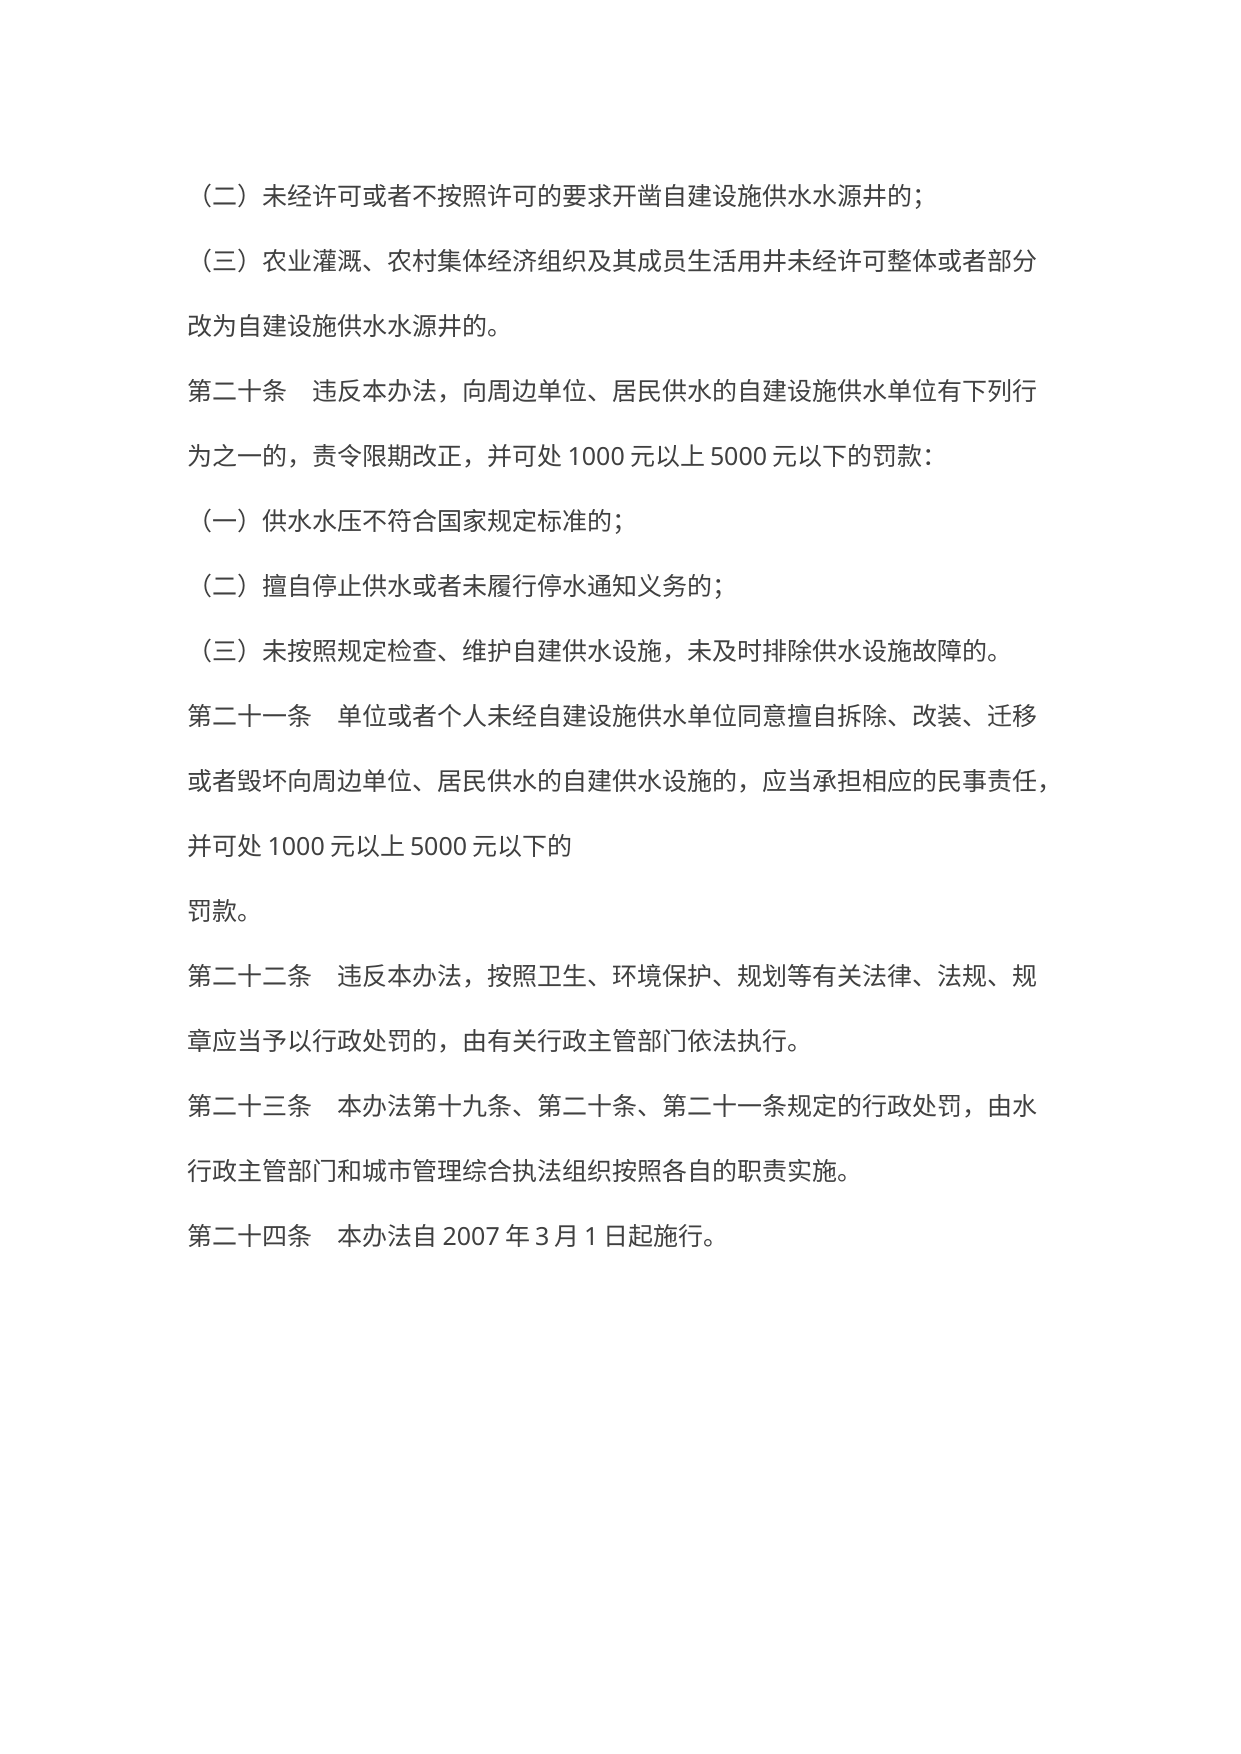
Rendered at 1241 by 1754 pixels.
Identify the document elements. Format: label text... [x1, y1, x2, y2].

text （三）农业灌溉、农村集体经济组织及其成员生活用井未经许可整体或者部分改为自建设施供水水源井的。 [187, 227, 1053, 357]
text （三）未按照规定检查、维护自建供水设施，未及时排除供水设施故障的。 [187, 617, 1053, 682]
text 第二十四条 本办法自2007年3月1日起施行。 [187, 1202, 1053, 1267]
text （二）擅自停止供水或者未履行停水通知义务的； [187, 552, 1053, 617]
text （一）供水水压不符合国家规定标准的； [187, 487, 1053, 552]
text 第二十三条 本办法第十九条、第二十条、第二十一条规定的行政处罚，由水行政主管部门和城市管理综合执法组织按照各自的职责实施。 [187, 1072, 1053, 1202]
text 第二十一条 单位或者个人未经自建设施供水单位同意擅自拆除、改装、迁移或者毁坏向周边单位、居民供水的自建供水设施的，应当承担相应的民事责任，并可处1000元以上5000元以下的 罚款。 [187, 682, 1053, 942]
text 第二十条 违反本办法，向周边单位、居民供水的自建设施供水单位有下列行为之一的，责令限期改正，并可处1000元以上5000元以下的罚款： [187, 357, 1053, 487]
text （二）未经许可或者不按照许可的要求开凿自建设施供水水源井的； [187, 162, 1053, 227]
text 第二十二条 违反本办法，按照卫生、环境保护、规划等有关法律、法规、规章应当予以行政处罚的，由有关行政主管部门依法执行。 [187, 942, 1053, 1072]
